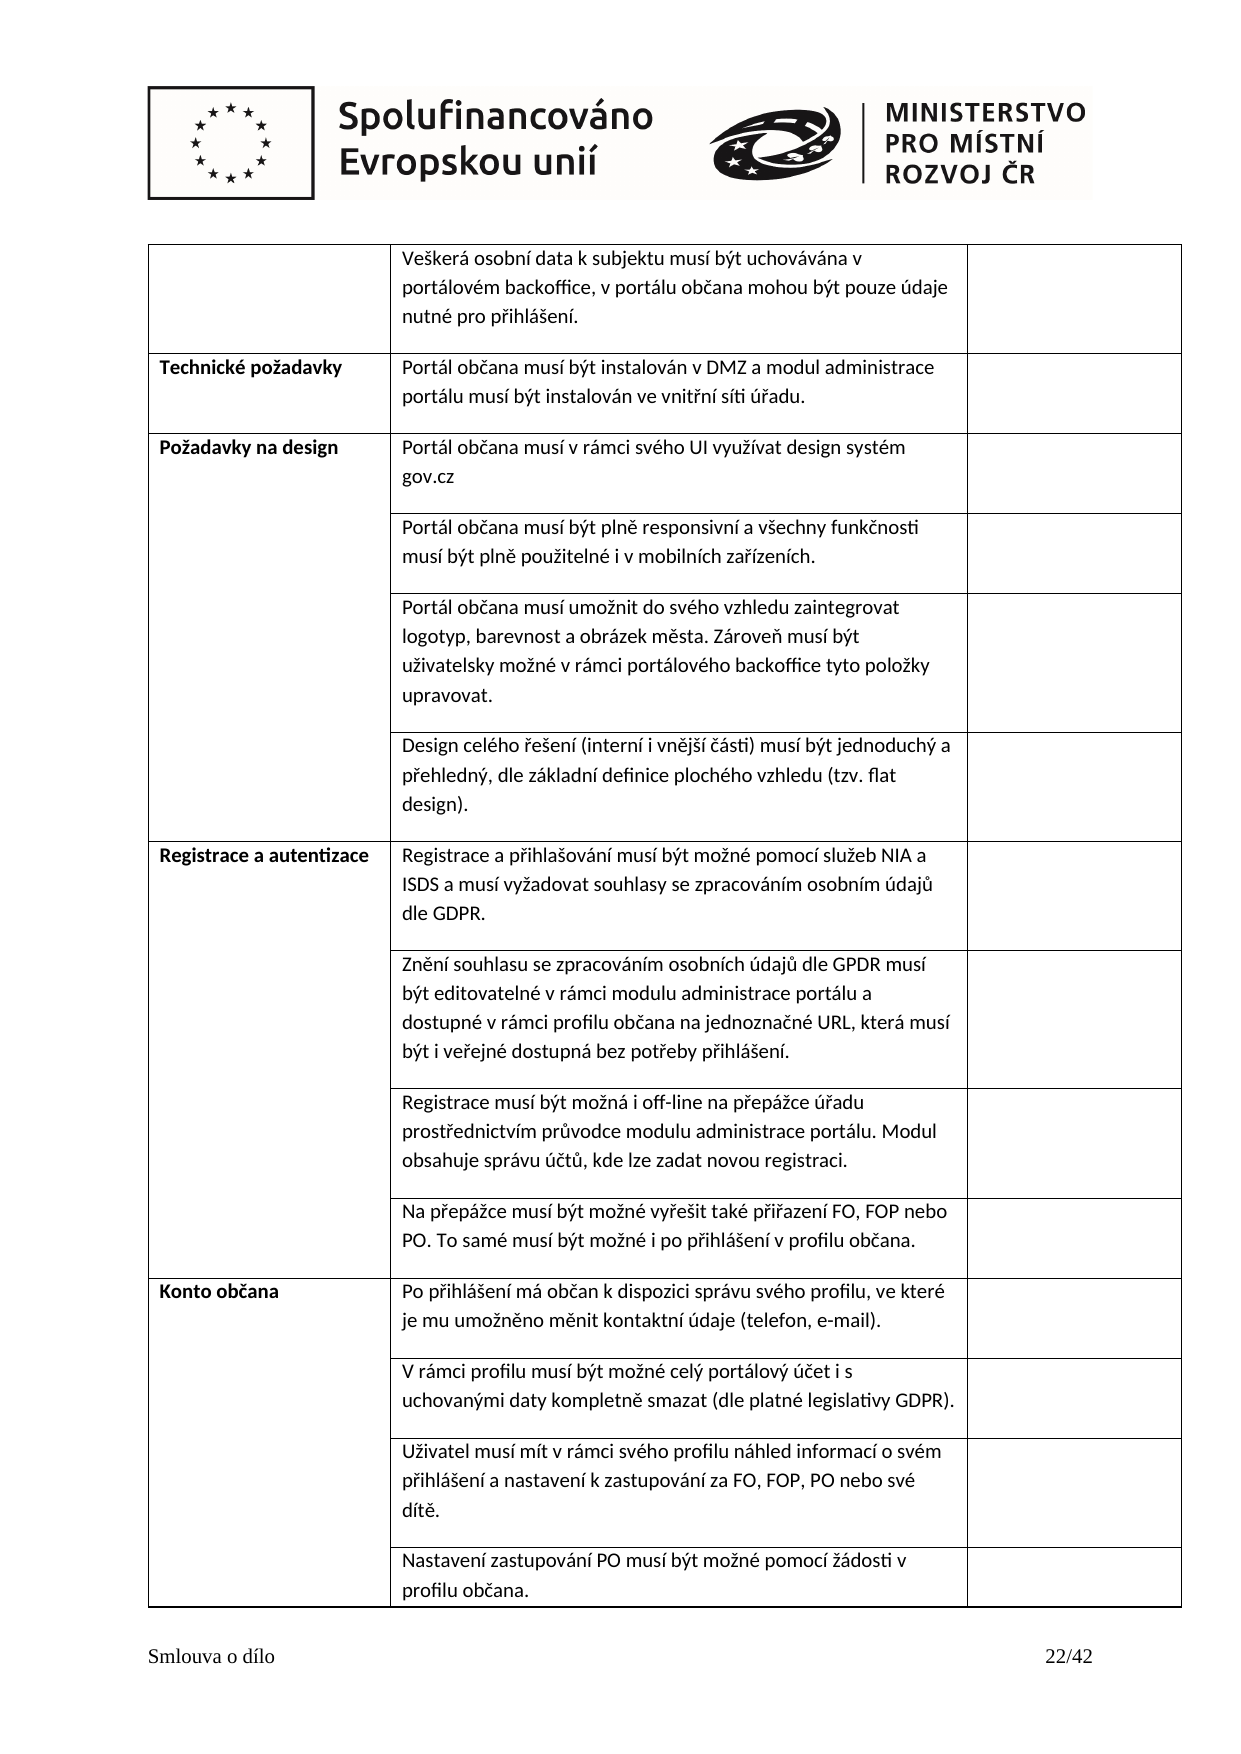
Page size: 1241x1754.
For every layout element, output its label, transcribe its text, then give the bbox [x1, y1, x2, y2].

table_cell [968, 951, 1181, 1088]
table_cell Znění souhlasu se zpracováním osobních údajů dle GPDR musí být editovatelné v rámci modulu administrace portálu a dostupné v rámci profilu občana na jednoznačné URL, která musí být i veřejné dostupná bez potřeby přihlášení. [391, 951, 967, 1088]
table_cell Portál občana musí umožnit do svého vzhledu zaintegrovat logotyp, barevnost a obrázek města. Zároveň musí být uživatelsky možné v rámci portálového backoffice tyto položky upravovat. [391, 594, 967, 732]
table_cell Portál občana musí v rámci svého UI využívat design systém gov.cz [391, 434, 967, 513]
table_cell [968, 842, 1181, 950]
table_cell [968, 514, 1181, 593]
table_cell Registrace a autentizace [149, 842, 390, 1277]
table_cell [968, 1548, 1181, 1606]
table_cell Portál občana musí být instalován v DMZ a modul administrace portálu musí být instalován ve vnitřní síti úřadu. [391, 354, 967, 433]
table_cell Nastavení zastupování PO musí být možné pomocí žádosti v profilu občana. [391, 1548, 967, 1606]
table_cell Registrace a přihlašování musí být možné pomocí služeb NIA a ISDS a musí vyžadovat souhlasy se zpracováním osobním údajů dle GDPR. [391, 842, 967, 950]
table_cell Portál občana musí být plně responsivní a všechny funkčnosti musí být plně použitelné i v mobilních zařízeních. [391, 514, 967, 593]
picture [147, 86, 1093, 200]
table_cell [968, 1359, 1181, 1437]
table_cell Registrace musí být možná i off-line na přepážce úřadu prostřednictvím průvodce modulu administrace portálu. Modul obsahuje správu účtů, kde lze zadat novou registraci. [391, 1089, 967, 1197]
table_cell [968, 594, 1181, 732]
table_cell Po přihlášení má občan k dispozici správu svého profilu, ve které je mu umožněno měnit kontaktní údaje (telefon, e-mail). [391, 1279, 967, 1357]
table_cell Konto občana [149, 1279, 390, 1606]
table_cell [968, 434, 1181, 513]
table_cell Na přepážce musí být možné vyřešit také přiřazení FO, FOP nebo PO. To samé musí být možné i po přihlášení v profilu občana. [391, 1199, 967, 1277]
table_cell Design celého řešení (interní i vnější části) musí být jednoduchý a přehledný, dle základní definice plochého vzhledu (tzv. flat design). [391, 733, 967, 841]
table_cell [968, 245, 1181, 353]
table_cell [968, 733, 1181, 841]
table_cell [968, 1279, 1181, 1357]
table_cell [968, 1199, 1181, 1277]
table_cell Technické požadavky [149, 354, 390, 433]
table_cell [968, 354, 1181, 433]
table_cell [968, 1439, 1181, 1547]
table_cell [968, 1089, 1181, 1197]
table_cell Veškerá osobní data k subjektu musí být uchovávána v portálovém backoffice, v portálu občana mohou být pouze údaje nutné pro přihlášení. [391, 245, 967, 353]
table_cell Požadavky na design [149, 434, 390, 841]
table_cell V rámci profilu musí být možné celý portálový účet i s uchovanými daty kompletně smazat (dle platné legislativy GDPR). [391, 1359, 967, 1437]
table_cell Uživatel musí mít v rámci svého profilu náhled informací o svém přihlášení a nastavení k zastupování za FO, FOP, PO nebo své dítě. [391, 1439, 967, 1547]
